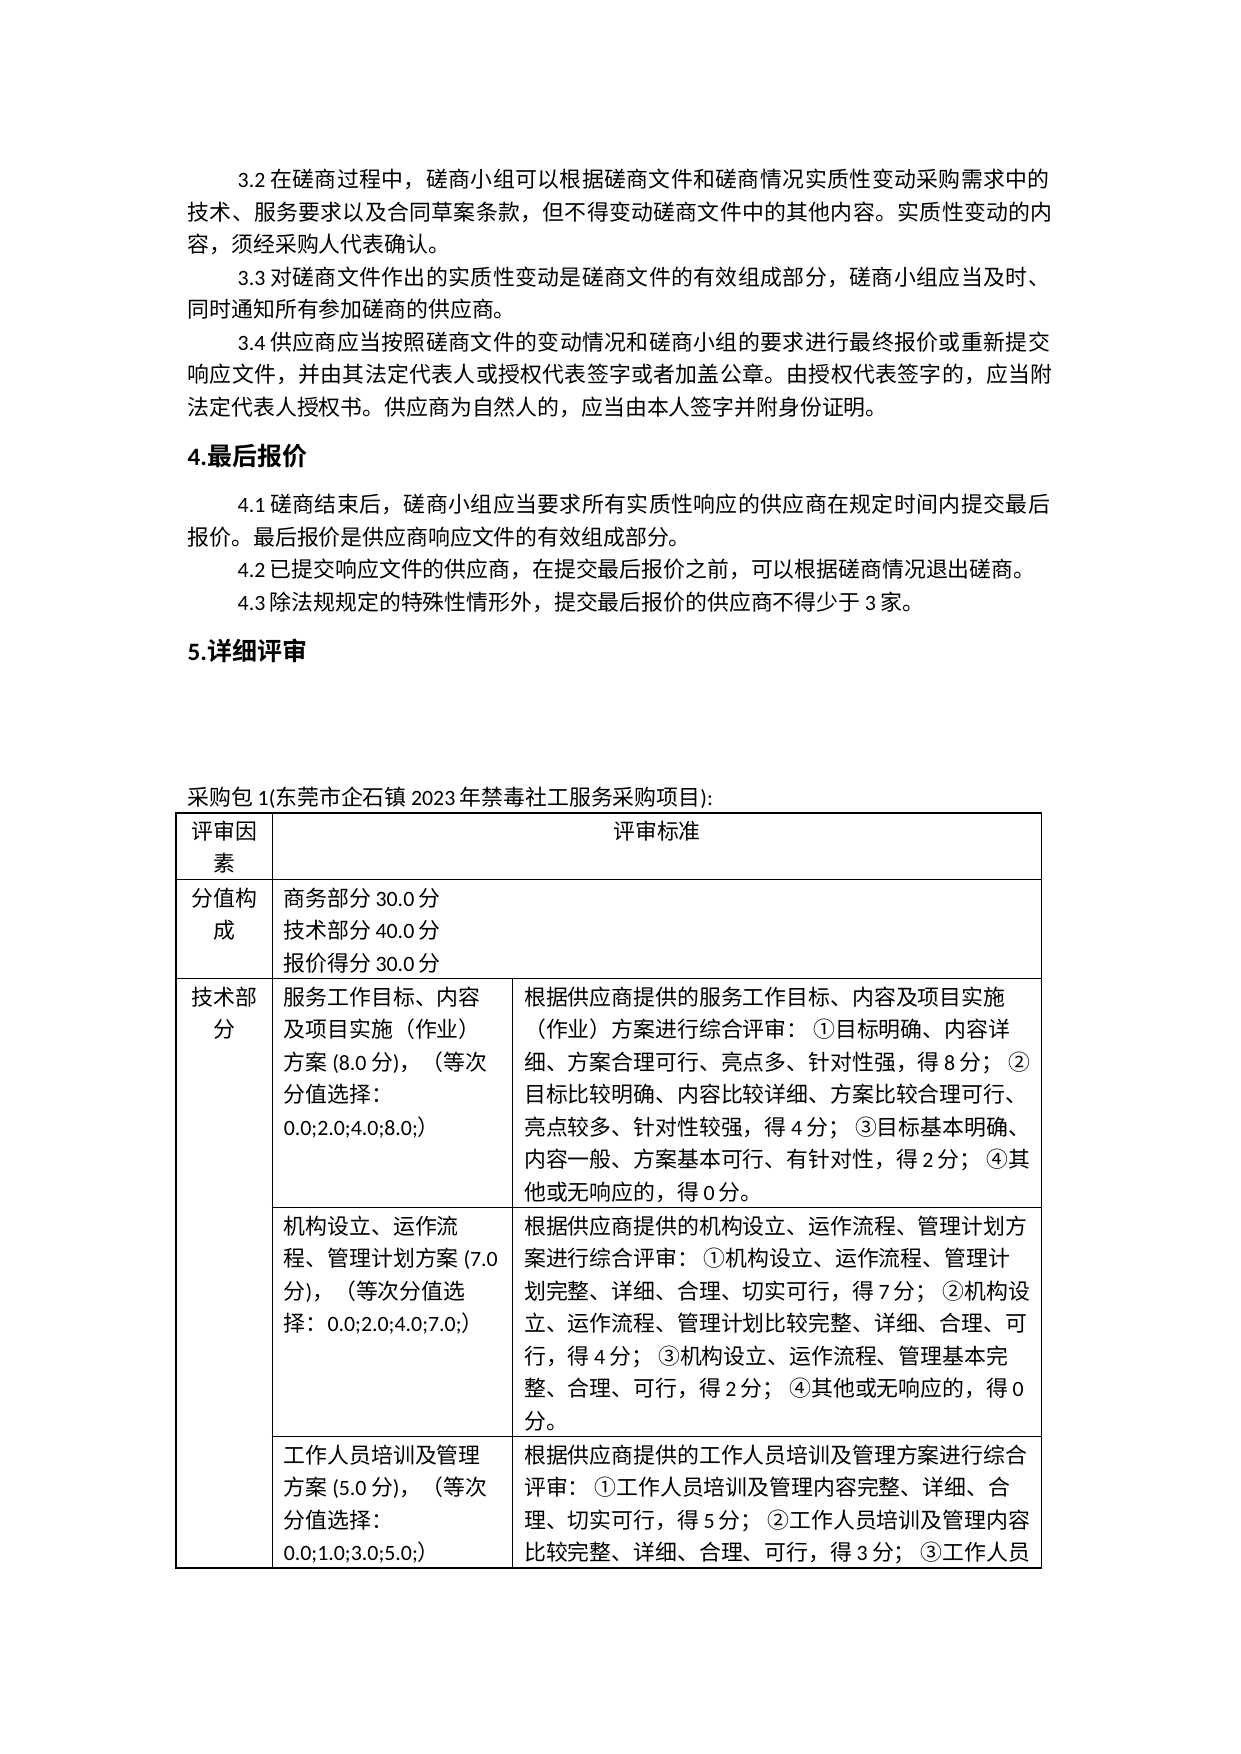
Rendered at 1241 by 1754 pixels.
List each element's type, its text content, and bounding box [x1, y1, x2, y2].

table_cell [273, 1437, 512, 1567]
text 4.1磋商结束后，磋商小组应当要求所有实质性响应的供应商在规定时间内提交最后报价。最后报价是供应商响应文件的有效组成部分。 [187, 487, 1053, 552]
table_cell 机构设立、运作流程、管理计划方案 (7.0分)，（等次分值选择：0.0;2.0;4.0;7.0;） [273, 1208, 512, 1436]
text 4.2已提交响应文件的供应商，在提交最后报价之前，可以根据磋商情况退出磋商。 [187, 552, 1053, 584]
table_cell 技术部分 [177, 979, 272, 1567]
table_cell 分值构成 [177, 880, 272, 978]
table_cell 根据供应商提供的机构设立、运作流程、管理计划方案进行综合评审： ①机构设立、运作流程、管理计划完整、详细、合理、切实可行，得7分； ②机构设立、运作流程、管理计划比较完整、详细、合理、可行，得4分； ③机构设立、运作流程、管理基本完整、合理、可行，得2分； ④其他或无响应的，得0分。 [513, 1208, 1041, 1436]
text 3.2在磋商过程中，磋商小组可以根据磋商文件和磋商情况实质性变动采购需求中的技术、服务要求以及合同草案条款，但不得变动磋商文件中的其他内容。实质性变动的内容，须经采购人代表确认。 [187, 162, 1053, 259]
text 4.3除法规规定的特殊性情形外，提交最后报价的供应商不得少于3家。 [187, 584, 1053, 617]
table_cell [513, 1437, 1041, 1567]
text 3.4供应商应当按照磋商文件的变动情况和磋商小组的要求进行最终报价或重新提交响应文件，并由其法定代表人或授权代表签字或者加盖公章。由授权代表签字的，应当附法定代表人授权书。供应商为自然人的，应当由本人签字并附身份证明。 [187, 324, 1053, 422]
table_cell 根据供应商提供的服务工作目标、内容及项目实施（作业）方案进行综合评审： ①目标明确、内容详细、方案合理可行、亮点多、针对性强，得8分； ②目标比较明确、内容比较详细、方案比较合理可行、亮点较多、针对性较强，得4分； ③目标基本明确、内容一般、方案基本可行、有针对性，得2分； ④其他或无响应的，得0分。 [513, 979, 1041, 1207]
table_header 评审因素 [177, 814, 272, 878]
text 采购包1(东莞市企石镇2023年禁毒社工服务采购项目): [187, 779, 1053, 812]
text 4.最后报价 [187, 422, 1053, 487]
table_cell 商务部分30.0分 技术部分40.0分 报价得分30.0分 [273, 880, 1041, 978]
table_cell 服务工作目标、内容及项目实施（作业）方案 (8.0分)，（等次分值选择：0.0;2.0;4.0;8.0;） [273, 979, 512, 1207]
text 3.3对磋商文件作出的实质性变动是磋商文件的有效组成部分，磋商小组应当及时、同时通知所有参加磋商的供应商。 [187, 259, 1053, 324]
text 5.详细评审 [187, 617, 1053, 682]
table_header 评审标准 [273, 814, 1041, 878]
